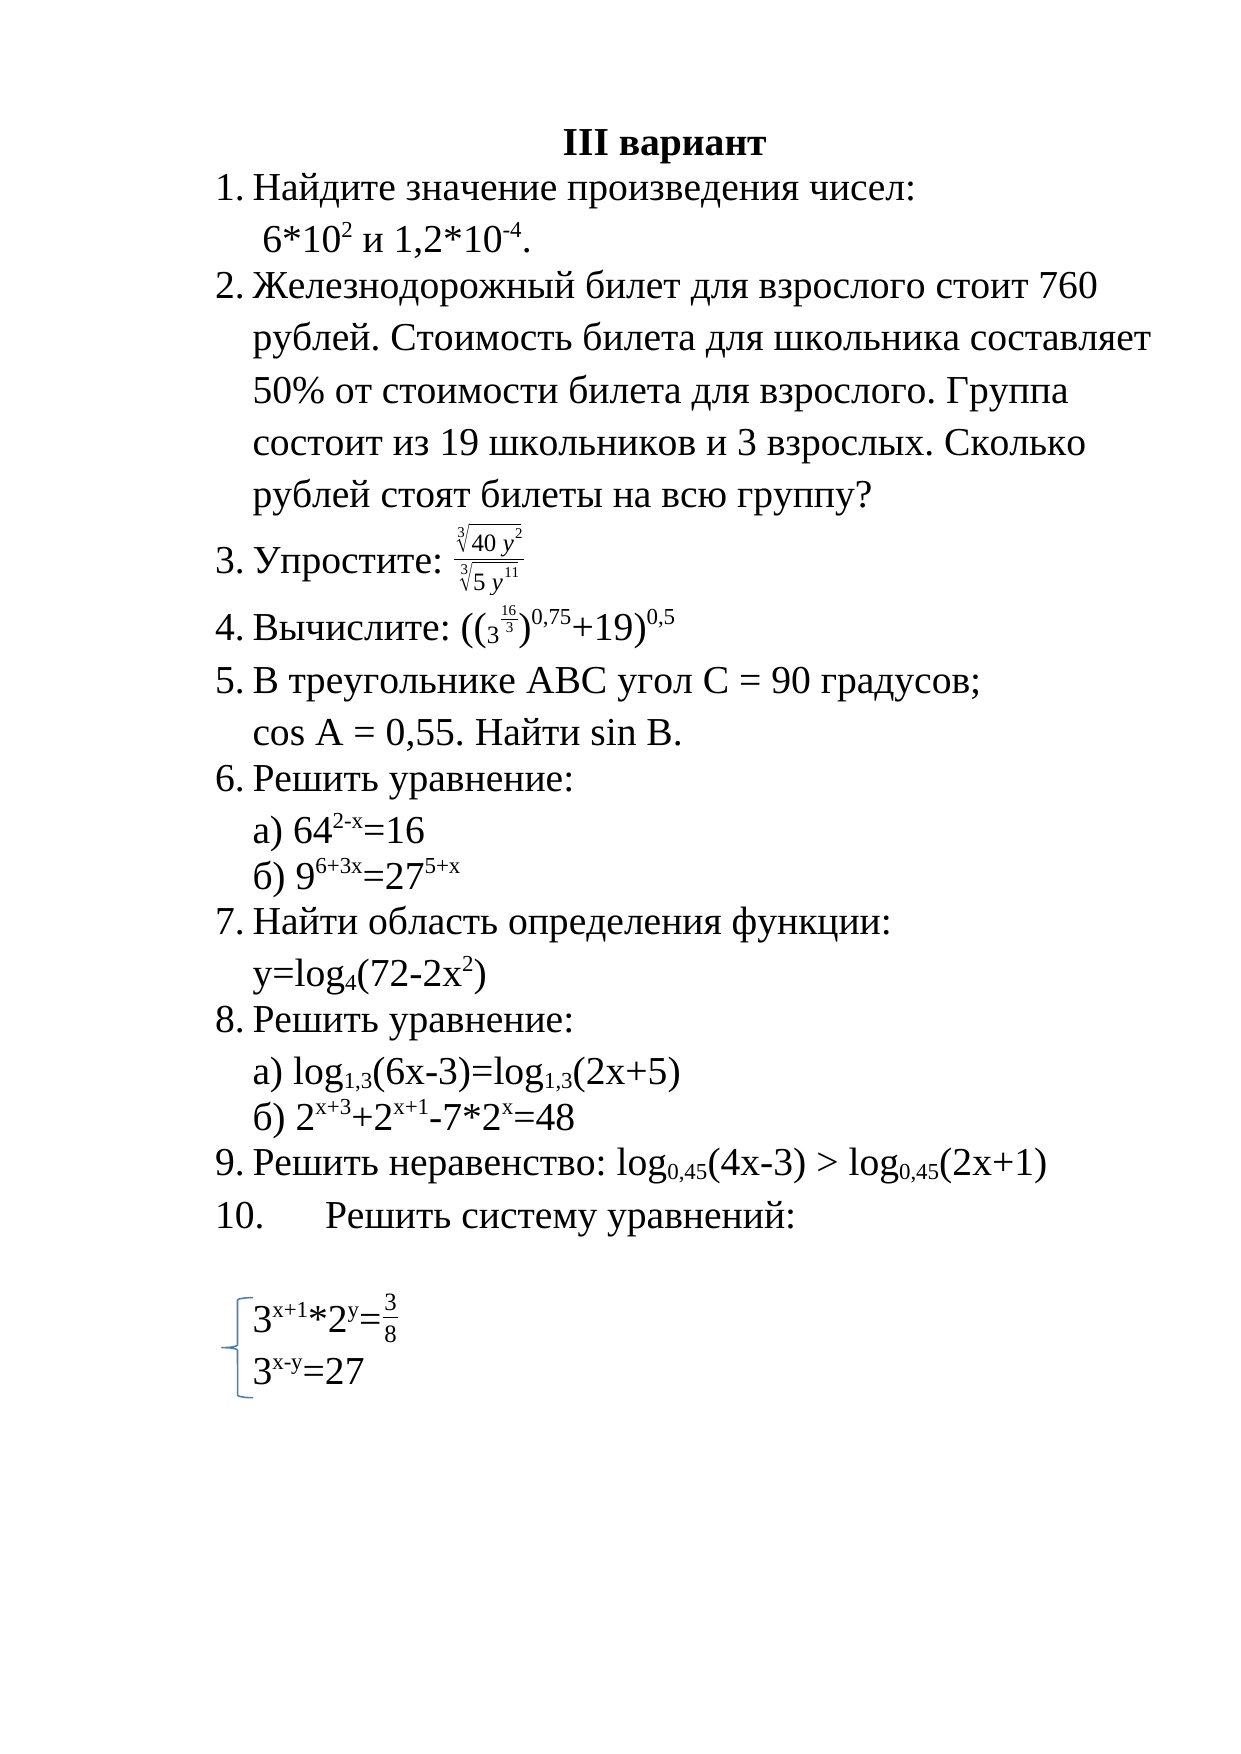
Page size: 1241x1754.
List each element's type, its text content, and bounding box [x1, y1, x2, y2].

text 3x-y=27 [252, 1348, 1152, 1393]
text а) 642-x=16 [252, 807, 1152, 852]
list Решить неравенство: log0,45(4x-3) > log0,45(2x+1) [215, 1139, 1152, 1184]
list Решить систему уравнений: [215, 1191, 1152, 1237]
list Железнодорожный билет для взрослого стоит 760 рублей. Стоимость билета для школьника составляет 50% от стоимости билета для взрослого. Группа состоит из 19 школьников и 3 взрослых. Сколько рублей стоят билеты на всю группу? [215, 261, 1152, 516]
list Найдите значение произведения чисел: [215, 164, 1152, 209]
text а) log1,3(6x-3)=log1,3(2x+5) [252, 1048, 1152, 1093]
list Упростите: [215, 523, 1152, 595]
list Решить уравнение: [215, 995, 1152, 1041]
text 6*102 и 1,2*10-4. [252, 216, 1152, 261]
list Решить уравнение: [215, 754, 1152, 800]
list В треугольнике ABC угол C = 90 градусов; [215, 656, 1152, 702]
text cos A = 0,55. Найти sin B. [252, 709, 1152, 754]
text 3x+1*2y= [252, 1289, 1152, 1348]
list Вычислите: (()0,75+19)0,5 [215, 602, 1152, 650]
text б) 2x+3+2x+1-7*2x=48 [252, 1093, 1152, 1139]
text y=log4(72-2x2) [252, 950, 1152, 995]
text III вариант [177, 118, 1152, 164]
list Найти область определения функции: [215, 898, 1152, 943]
text б) 96+3x=275+x [252, 852, 1152, 898]
